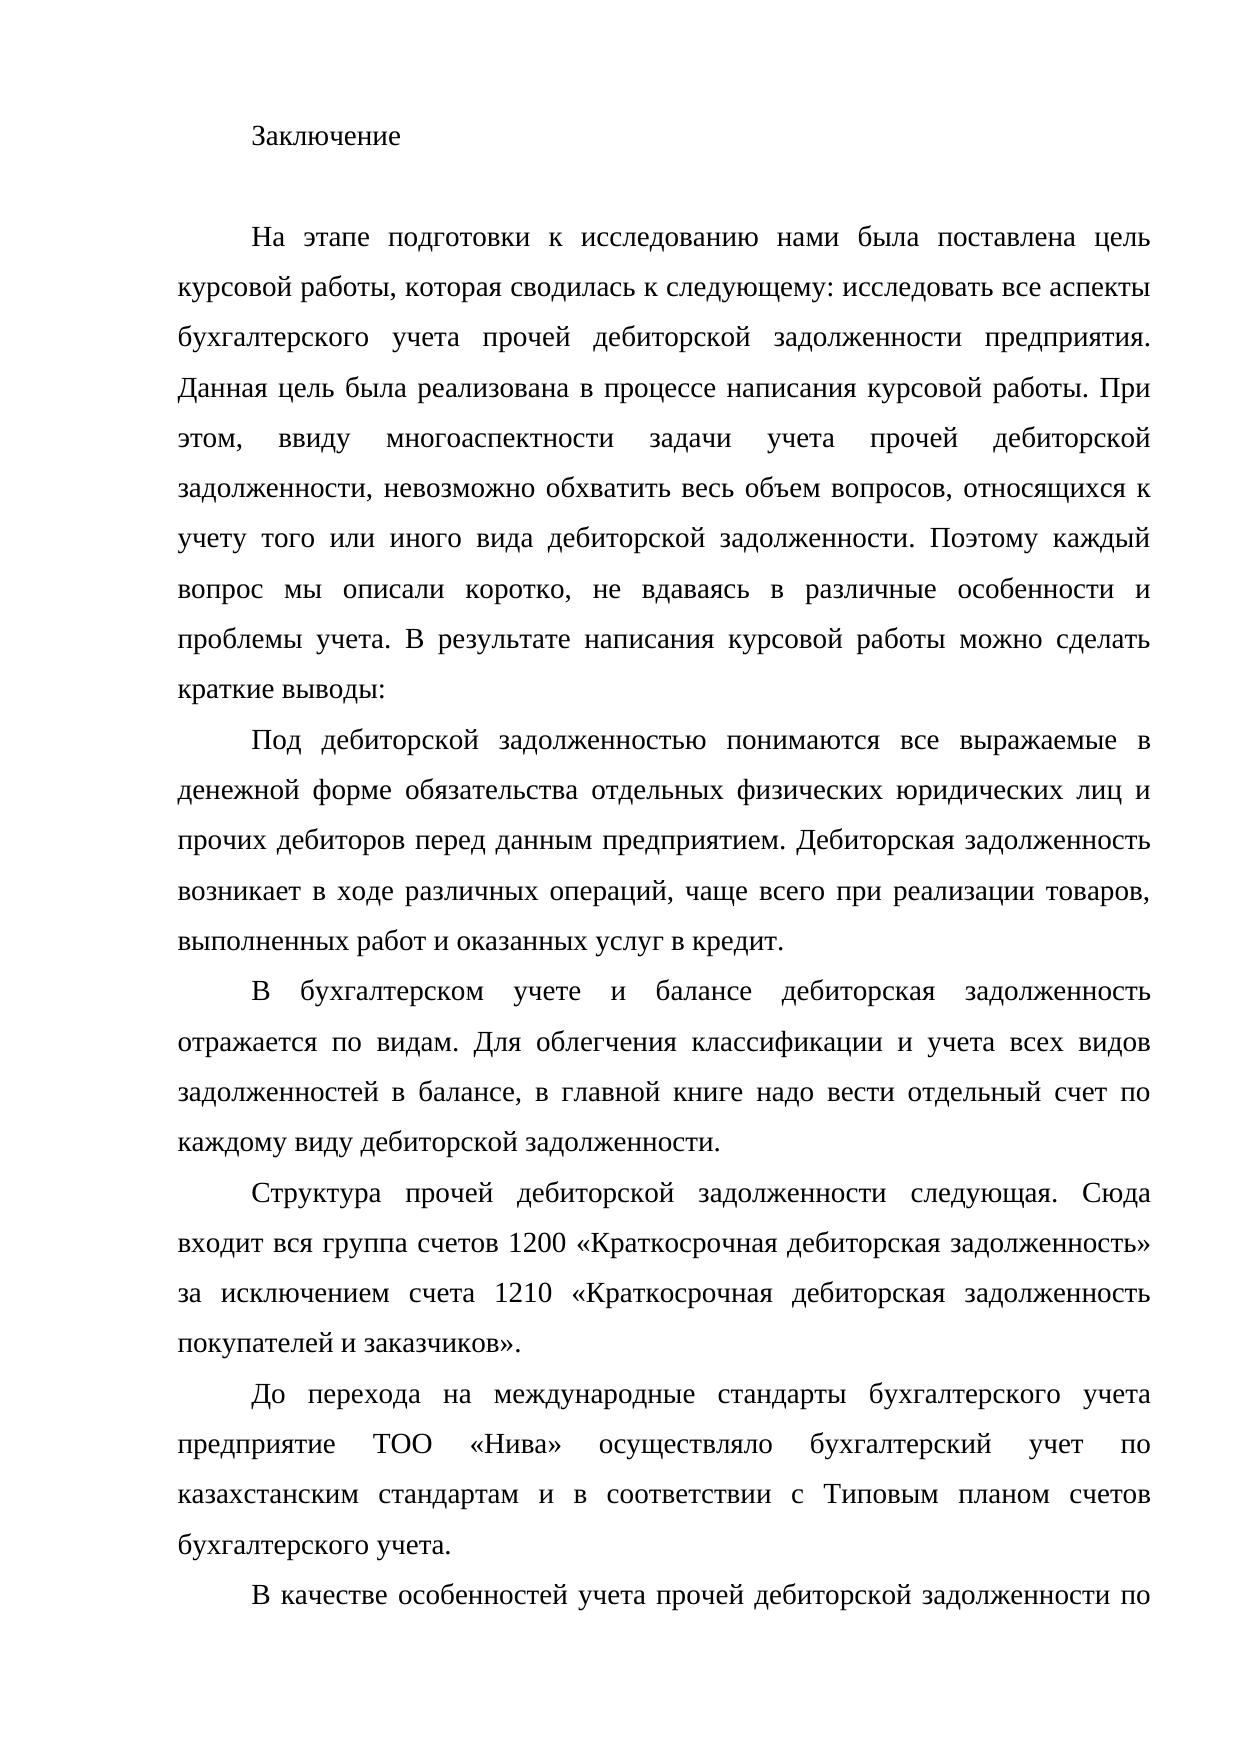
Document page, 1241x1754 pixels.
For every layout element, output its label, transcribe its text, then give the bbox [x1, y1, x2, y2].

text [177, 1577, 1152, 1611]
text Под дебиторской задолженностью понимаются все выражаемые в денежной форме обязательства отдельных физических юридических лиц и прочих дебиторов перед данным предприятием. Дебиторская задолженность возникает в ходе различных операций, чаще всего при реализации товаров, выполненных работ и оказанных услуг в кредит. [177, 722, 1152, 957]
text До перехода на международные стандарты бухгалтерского учета предприятие ТОО «Нива» осуществляло бухгалтерский учет по казахстанским стандартам и в соответствии с Типовым планом счетов бухгалтерского учета. [177, 1376, 1152, 1560]
text На этапе подготовки к исследованию нами была поставлена цель курсовой работы, которая сводилась к следующему: исследовать все аспекты бухгалтерского учета прочей дебиторской задолженности предприятия. Данная цель была реализована в процессе написания курсовой работы. При этом, ввиду многоаспектности задачи учета прочей дебиторской задолженности, невозможно обхватить весь объем вопросов, относящихся к учету того или иного вида дебиторской задолженности. Поэтому каждый вопрос мы описали коротко, не вдаваясь в различные особенности и проблемы учета. В результате написания курсовой работы можно сделать краткие выводы: [177, 219, 1152, 705]
text Структура прочей дебиторской задолженности следующая. Сюда входит вся группа счетов 1200 «Краткосрочная дебиторская задолженность» за исключением счета 1210 «Краткосрочная дебиторская задолженность покупателей и заказчиков». [177, 1175, 1152, 1359]
subtitle Заключение [177, 118, 1152, 152]
text В бухгалтерском учете и балансе дебиторская задолженность отражается по видам. Для облегчения классификации и учета всех видов задолженностей в балансе, в главной книге надо вести отдельный счет по каждому виду дебиторской задолженности. [177, 973, 1152, 1158]
